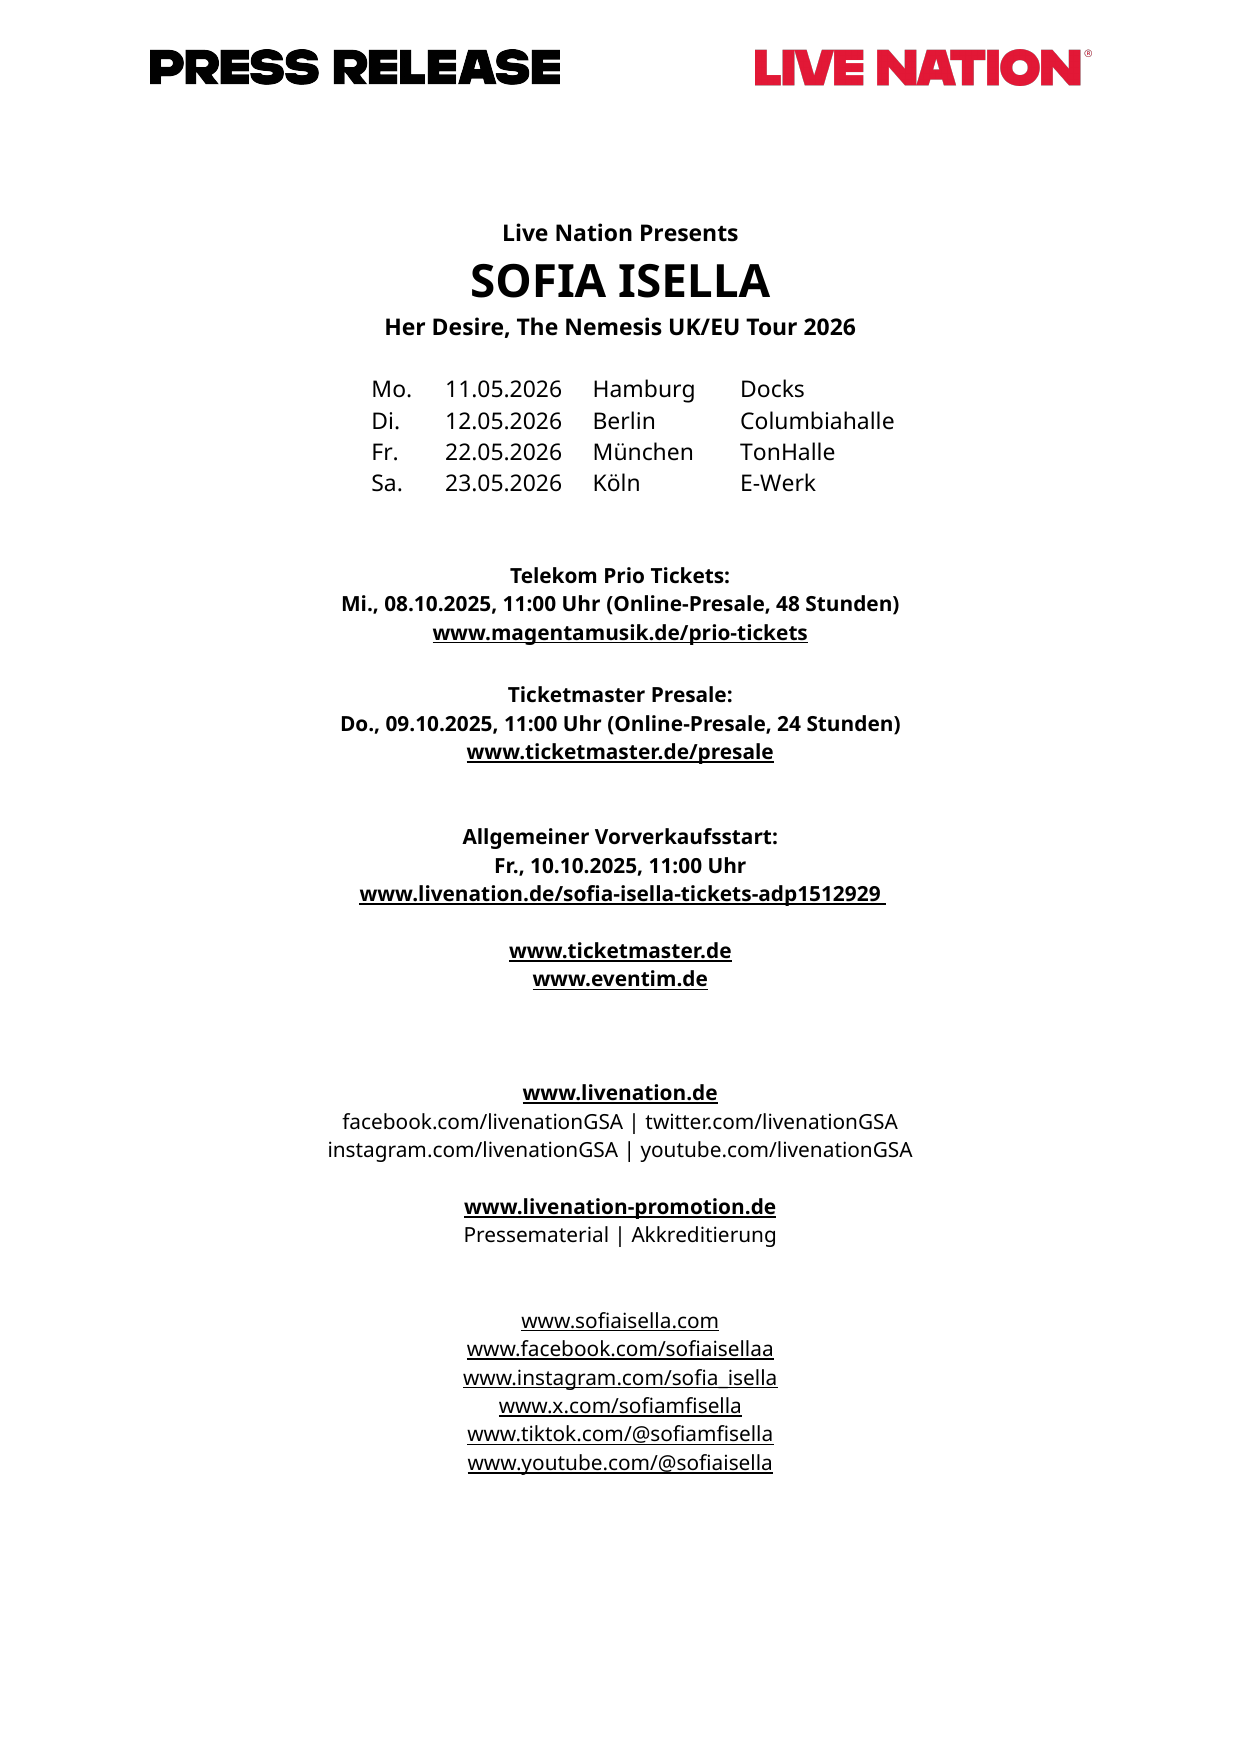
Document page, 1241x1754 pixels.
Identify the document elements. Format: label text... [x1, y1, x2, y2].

text Pressematerial | Akkreditierung [150, 1221, 1090, 1249]
text www.livenation.de/sofia-isella-tickets-adp1512929 [150, 879, 1090, 908]
text www.livenation-promotion.de [150, 1192, 1090, 1221]
text Sa. 23.05.2026 Köln E-Werk [297, 467, 1090, 498]
text www.instagram.com/sofia_isella [150, 1363, 1090, 1391]
text www.tiktok.com/@sofiamfisella [150, 1419, 1090, 1448]
subtitle www.ticketmaster.de/presale [150, 737, 1090, 766]
subtitle Allgemeiner Vorverkaufsstart: [150, 822, 1090, 851]
text instagram.com/livenationGSA | youtube.com/livenationGSA [150, 1135, 1090, 1164]
text Live Nation Presents [150, 217, 1090, 248]
text Fr. 22.05.2026 München TonHalle [297, 436, 1090, 467]
text Ticketmaster Presale: [150, 680, 1090, 709]
picture [755, 49, 1092, 86]
text www.x.com/sofiamfisella [150, 1391, 1090, 1419]
text www.ticketmaster.de www.eventim.de [150, 936, 1090, 993]
text Di. 12.05.2026 Berlin Columbiahalle [297, 404, 1090, 436]
picture [150, 49, 560, 85]
text www.facebook.com/sofiaisellaa [150, 1334, 1090, 1363]
subtitle Telekom Prio Tickets: [150, 561, 1090, 589]
text SOFIA ISELLA [150, 248, 1090, 311]
text www.livenation.de facebook.com/livenationGSA | twitter.com/livenationGSA [150, 1078, 1090, 1135]
text Mi., 08.10.2025, 11:00 Uhr (Online-Presale, 48 Stunden) www.magentamusik.de/prio-tickets [150, 589, 1090, 646]
text www.sofiaisella.com [150, 1306, 1090, 1334]
text Do., 09.10.2025, 11:00 Uhr (Online-Presale, 24 Stunden) [150, 709, 1090, 737]
text Mo. 11.05.2026 Hamburg Docks [297, 373, 1090, 404]
text Fr., 10.10.2025, 11:00 Uhr [150, 851, 1090, 879]
text www.youtube.com/@sofiaisella [150, 1448, 1090, 1476]
text Her Desire, The Nemesis UK/EU Tour 2026 [150, 311, 1090, 342]
